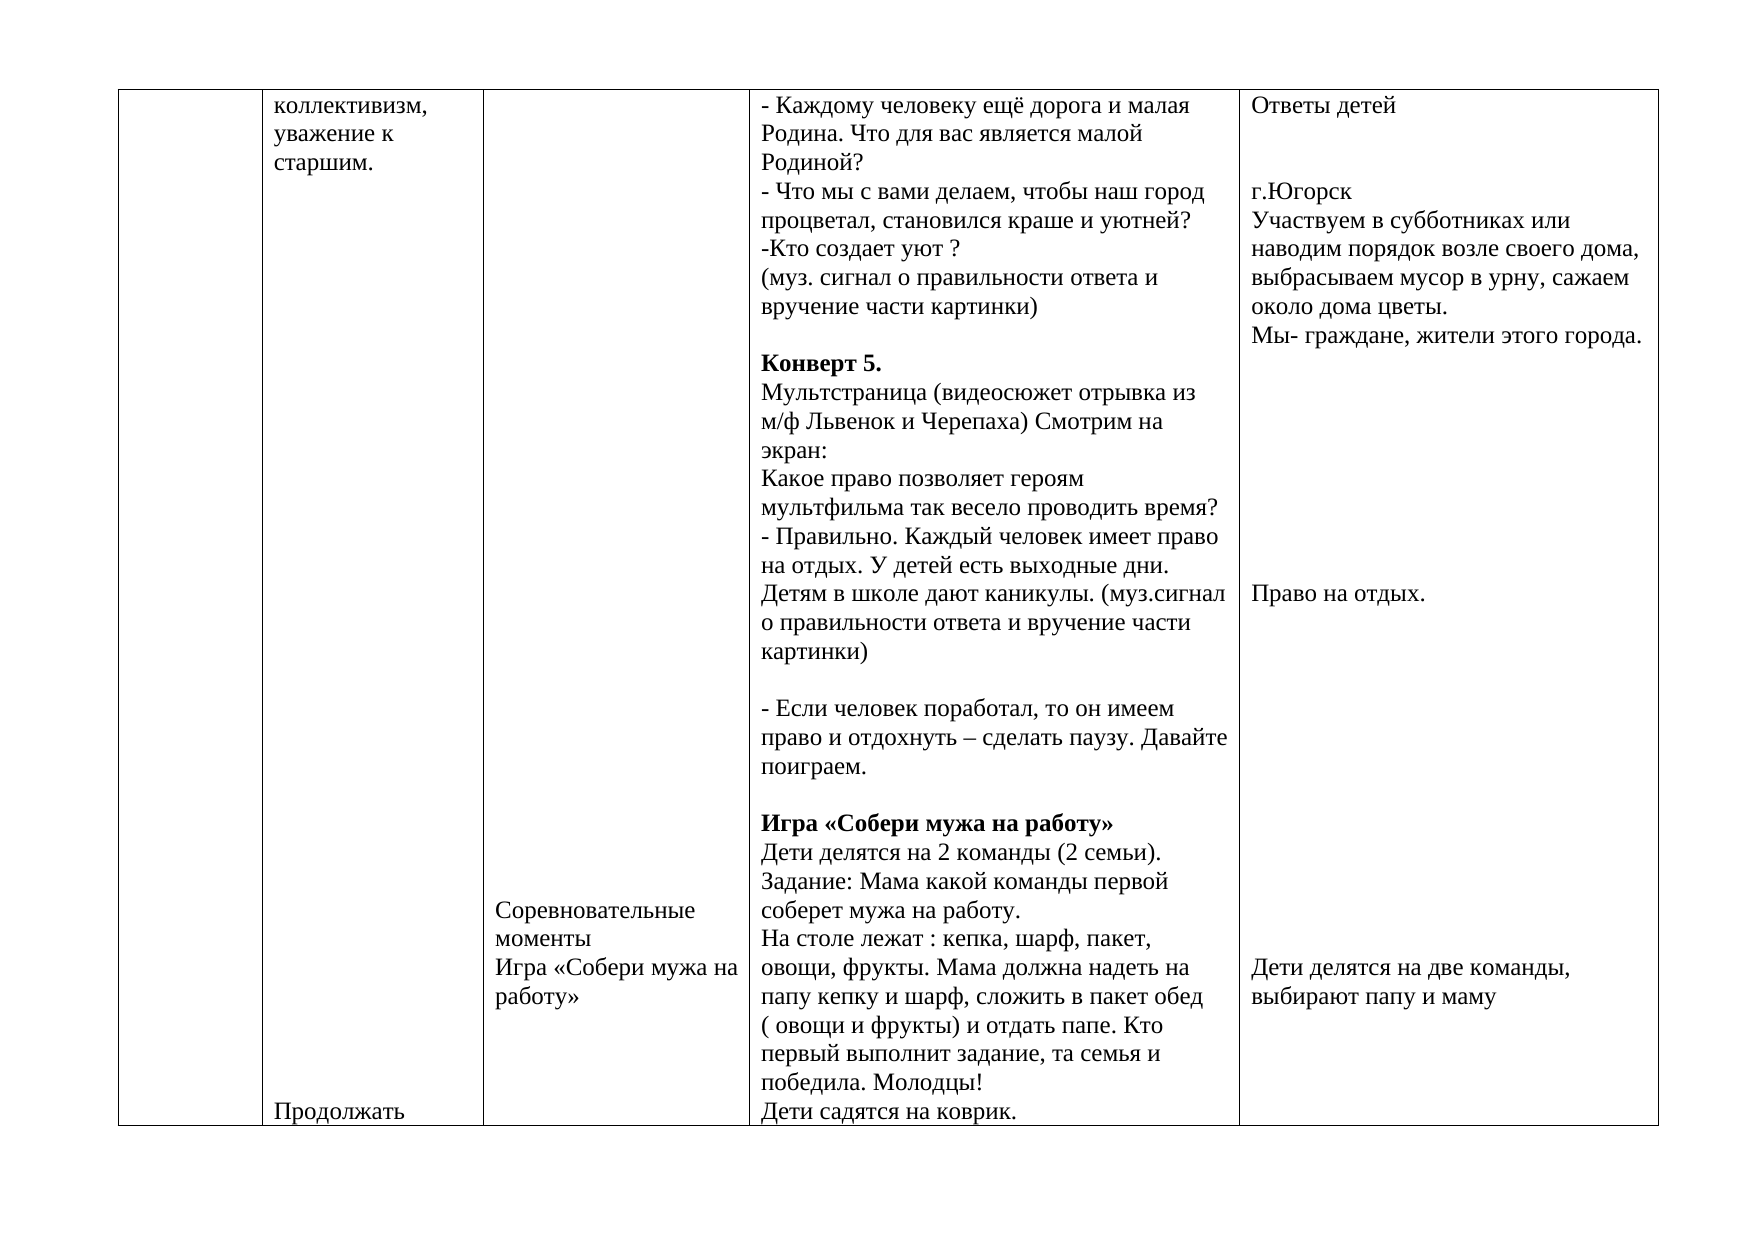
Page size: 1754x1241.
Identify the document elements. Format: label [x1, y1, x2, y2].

table_cell [263, 90, 483, 1125]
table_cell [1240, 90, 1658, 1125]
table_cell [484, 90, 749, 1125]
table_cell [119, 90, 262, 1125]
table_cell [750, 90, 1239, 1125]
